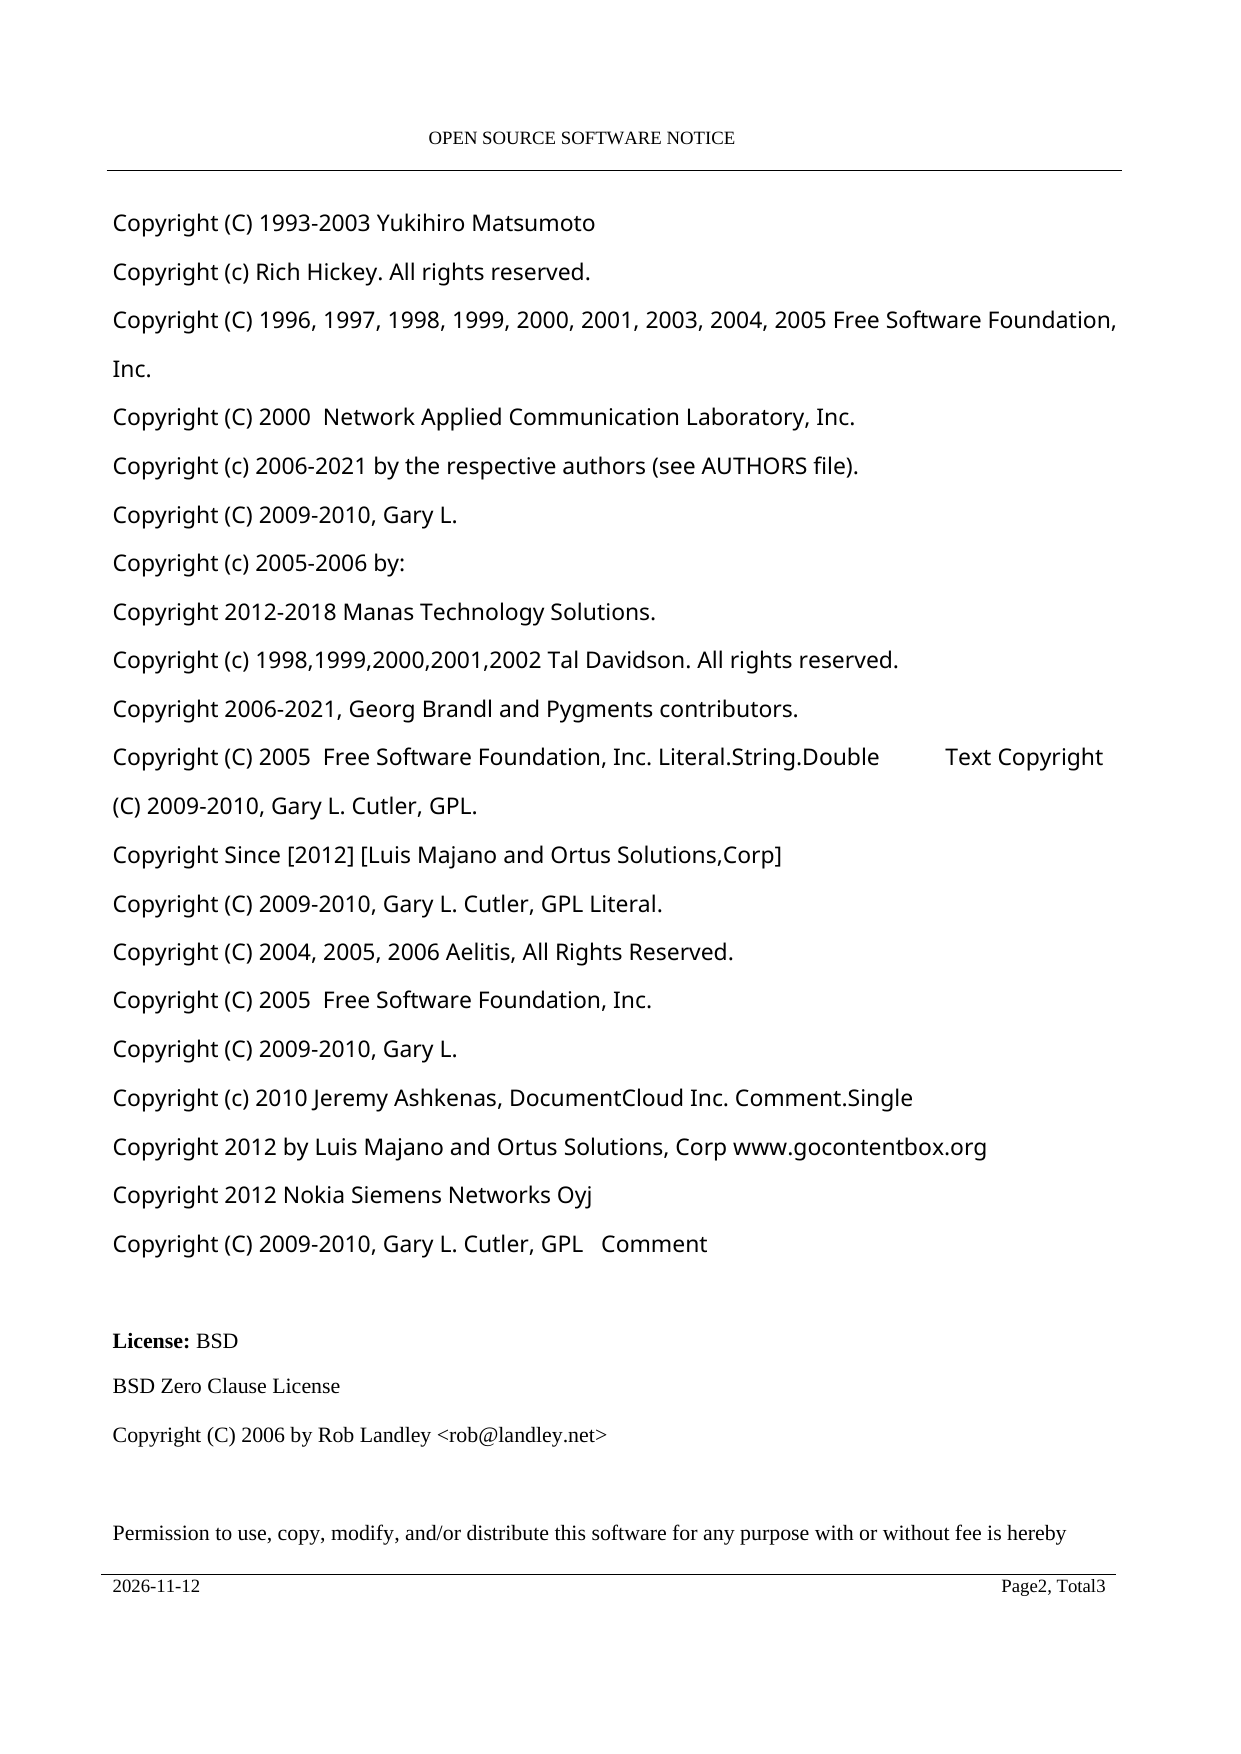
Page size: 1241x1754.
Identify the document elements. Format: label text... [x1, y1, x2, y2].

text Copyright (c) 2005-2006 by: Copyright 2012-2018 Manas Technology Solutions. [112, 546, 1128, 628]
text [112, 1369, 1128, 1548]
text Copyright (C) 1996, 1997, 1998, 1999, 2000, 2001, 2003, 2004, 2005 Free Software Foundation, Inc. Copyright (C) 2000 Network Applied Communication Laboratory, Inc. Copyright (c) 2006-2021 by the respective authors (see AUTHORS file). Copyright (C) 2009-2010, Gary L. [112, 303, 1128, 531]
text Copyright (C) 2004, 2005, 2006 Aelitis, All Rights Reserved. Copyright (C) 2005 Free Software Foundation, Inc. Copyright (C) 2009-2010, Gary L. Copyright (c) 2010 Jeremy Ashkenas, DocumentCloud Inc. Comment.Single Copyright 2012 by Luis Majano and Ortus Solutions, Corp www.gocontentbox.org [112, 935, 1128, 1163]
text Copyright 2012 Nokia Siemens Networks Oyj Copyright (C) 2009-2010, Gary L. Cutler, GPL Comment [112, 1178, 1128, 1308]
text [112, 206, 1128, 288]
text License: BSD [112, 1324, 1128, 1357]
text Copyright (c) 1998,1999,2000,2001,2002 Tal Davidson. All rights reserved. Copyright 2006-2021, Georg Brandl and Pygments contributors. Copyright (C) 2005 Free Software Foundation, Inc. Literal.String.Double Text Copyright (C) 2009-2010, Gary L. Cutler, GPL. Copyright Since [2012] [Luis Majano and Ortus Solutions,Corp] Copyright (C) 2009-2010, Gary L. Cutler, GPL Literal. [112, 643, 1128, 919]
